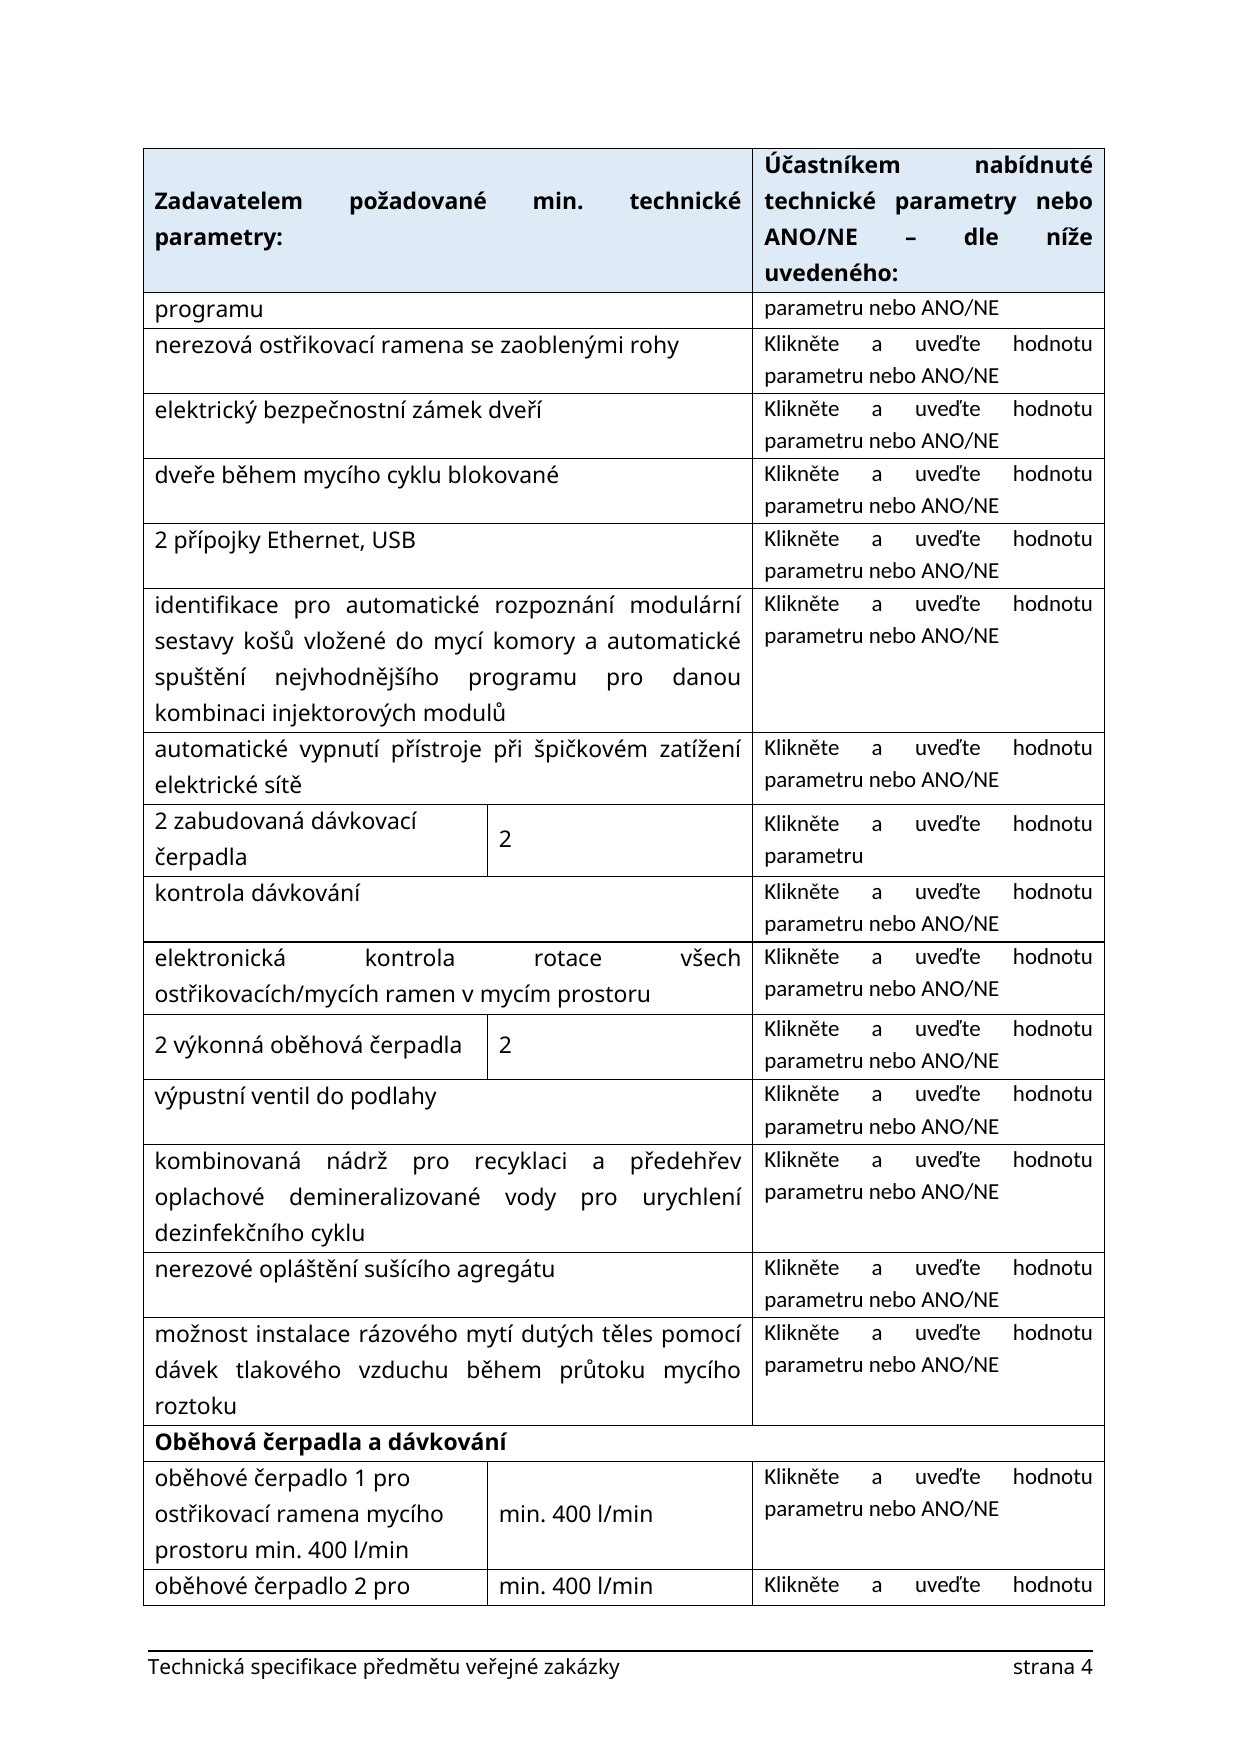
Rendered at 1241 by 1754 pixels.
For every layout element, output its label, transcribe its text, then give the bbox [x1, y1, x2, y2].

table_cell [144, 1570, 487, 1605]
table_cell kombinovaná nádrž pro recyklaci a předehřev oplachové demineralizované vody pro urychlení dezinfekčního cyklu [144, 1145, 752, 1252]
table_cell identifikace pro automatické rozpoznání modulární sestavy košů vložené do mycí komory a automatické spuštění nejvhodnějšího programu pro danou kombinaci injektorových modulů [144, 589, 752, 732]
table_cell nerezová ostřikovací ramena se zaoblenými rohy [144, 329, 752, 393]
table_cell výpustní ventil do podlahy [144, 1080, 752, 1144]
table_header Zadavatelem požadované min. technické parametry: [144, 149, 752, 292]
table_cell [144, 293, 752, 328]
table_cell automatické vypnutí přístroje při špičkovém zatížení elektrické sítě [144, 733, 752, 804]
table_cell 2 zabudovaná dávkovací čerpadla [144, 805, 487, 876]
table_cell 2 přípojky Ethernet, USB [144, 524, 752, 588]
table_cell Oběhová čerpadla a dávkování [144, 1426, 1104, 1461]
table_cell oběhové čerpadlo 1 pro ostřikovací ramena mycího prostoru min. 400 l/min [144, 1462, 487, 1569]
table_cell elektronická kontrola rotace všech ostřikovacích/mycích ramen v mycím prostoru [144, 943, 752, 1013]
table_cell možnost instalace rázového mytí dutých těles pomocí dávek tlakového vzduchu během průtoku mycího roztoku [144, 1318, 752, 1425]
table_cell kontrola dávkování [144, 877, 752, 941]
table_cell min. 400 l/min [488, 1462, 752, 1569]
table_cell min. 400 l/min [488, 1570, 752, 1605]
table_cell nerezové opláštění sušícího agregátu [144, 1253, 752, 1317]
table_cell 2 [488, 1015, 752, 1078]
table_cell 2 výkonná oběhová čerpadla [144, 1015, 487, 1078]
table_cell dveře během mycího cyklu blokované [144, 459, 752, 523]
table_cell elektrický bezpečnostní zámek dveří [144, 394, 752, 458]
table_cell 2 [488, 805, 752, 876]
table_header Účastníkem nabídnuté technické parametry nebo ANO/NE – dle níže uvedeného: [753, 149, 1104, 292]
